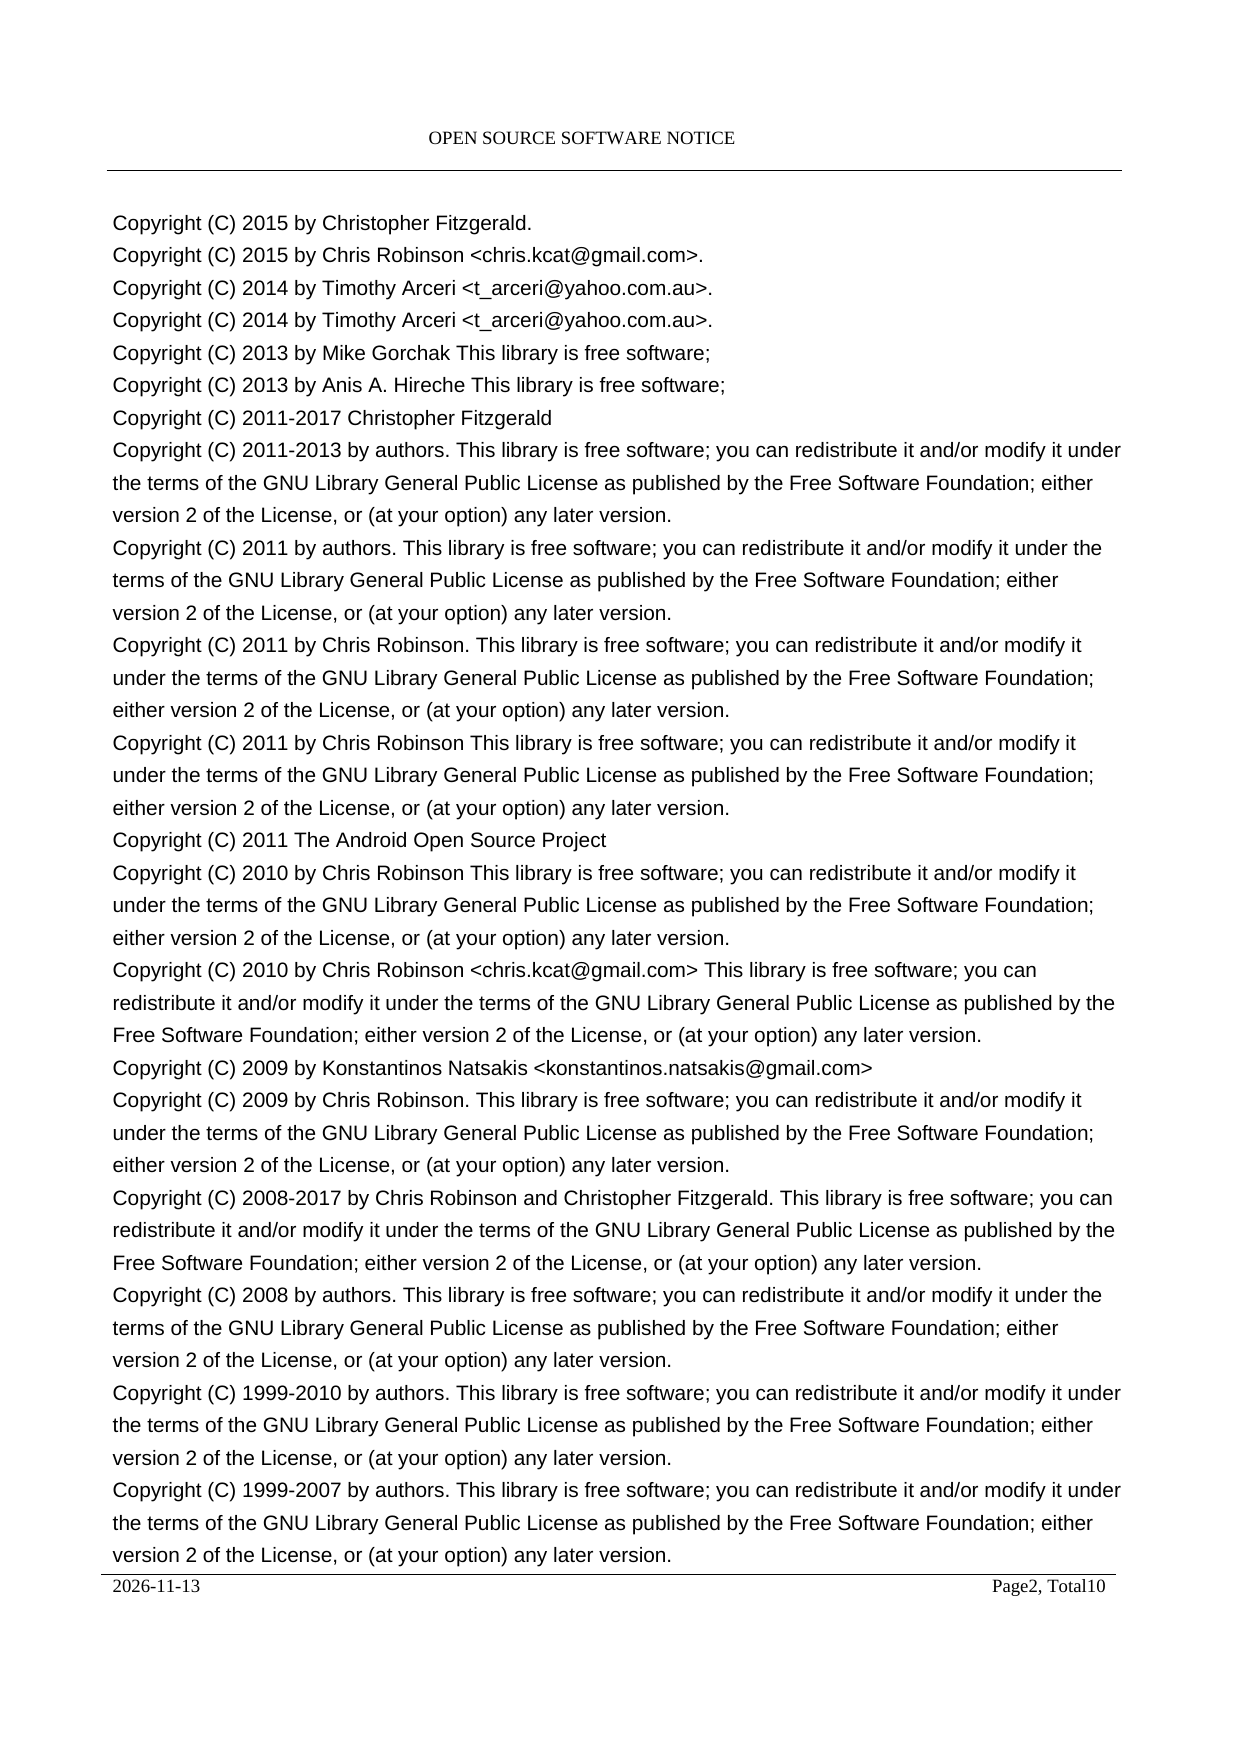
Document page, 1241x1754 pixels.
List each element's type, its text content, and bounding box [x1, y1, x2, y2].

text Copyright (C) 2013 by Mike Gorchak This library is free software; [112, 336, 1128, 369]
text Copyright (C) 2015 by Chris Robinson <chris.kcat@gmail.com>. [112, 239, 1128, 271]
text Copyright (C) 2009 by Chris Robinson. This library is free software; you can redistribute it and/or modify it under the terms of the GNU Library General Public License as published by the Free Software Foundation; either version 2 of the License, or (at your option) any later version. [112, 1084, 1128, 1181]
text Copyright (C) 1999-2010 by authors. This library is free software; you can redistribute it and/or modify it under the terms of the GNU Library General Public License as published by the Free Software Foundation; either version 2 of the License, or (at your option) any later version. [112, 1376, 1128, 1474]
text Copyright (C) 2011 by authors. This library is free software; you can redistribute it and/or modify it under the terms of the GNU Library General Public License as published by the Free Software Foundation; either version 2 of the License, or (at your option) any later version. [112, 531, 1128, 629]
text Copyright (C) 2011-2017 Christopher Fitzgerald [112, 401, 1128, 434]
text Copyright (C) 2008 by authors. This library is free software; you can redistribute it and/or modify it under the terms of the GNU Library General Public License as published by the Free Software Foundation; either version 2 of the License, or (at your option) any later version. [112, 1279, 1128, 1376]
text Copyright (C) 2008-2017 by Chris Robinson and Christopher Fitzgerald. This library is free software; you can redistribute it and/or modify it under the terms of the GNU Library General Public License as published by the Free Software Foundation; either version 2 of the License, or (at your option) any later version. [112, 1181, 1128, 1279]
text Copyright (C) 2009 by Konstantinos Natsakis <konstantinos.natsakis@gmail.com> [112, 1051, 1128, 1084]
text Copyright (C) 2010 by Chris Robinson This library is free software; you can redistribute it and/or modify it under the terms of the GNU Library General Public License as published by the Free Software Foundation; either version 2 of the License, or (at your option) any later version. [112, 856, 1128, 954]
text Copyright (C) 2015 by Christopher Fitzgerald. [112, 206, 1128, 239]
text Copyright (C) 2010 by Chris Robinson <chris.kcat@gmail.com> This library is free software; you can redistribute it and/or modify it under the terms of the GNU Library General Public License as published by the Free Software Foundation; either version 2 of the License, or (at your option) any later version. [112, 954, 1128, 1051]
text Copyright (C) 2011 by Chris Robinson This library is free software; you can redistribute it and/or modify it under the terms of the GNU Library General Public License as published by the Free Software Foundation; either version 2 of the License, or (at your option) any later version. [112, 726, 1128, 824]
text Copyright (C) 2014 by Timothy Arceri <t_arceri@yahoo.com.au>. [112, 304, 1128, 336]
text Copyright (C) 2011 The Android Open Source Project [112, 824, 1128, 856]
text Copyright (C) 2011 by Chris Robinson. This library is free software; you can redistribute it and/or modify it under the terms of the GNU Library General Public License as published by the Free Software Foundation; either version 2 of the License, or (at your option) any later version. [112, 629, 1128, 726]
text Copyright (C) 2011-2013 by authors. This library is free software; you can redistribute it and/or modify it under the terms of the GNU Library General Public License as published by the Free Software Foundation; either version 2 of the License, or (at your option) any later version. [112, 434, 1128, 531]
text Copyright (C) 1999-2007 by authors. This library is free software; you can redistribute it and/or modify it under the terms of the GNU Library General Public License as published by the Free Software Foundation; either version 2 of the License, or (at your option) any later version. [112, 1474, 1128, 1571]
text Copyright (C) 2013 by Anis A. Hireche This library is free software; [112, 369, 1128, 401]
text Copyright (C) 2014 by Timothy Arceri <t_arceri@yahoo.com.au>. [112, 271, 1128, 304]
